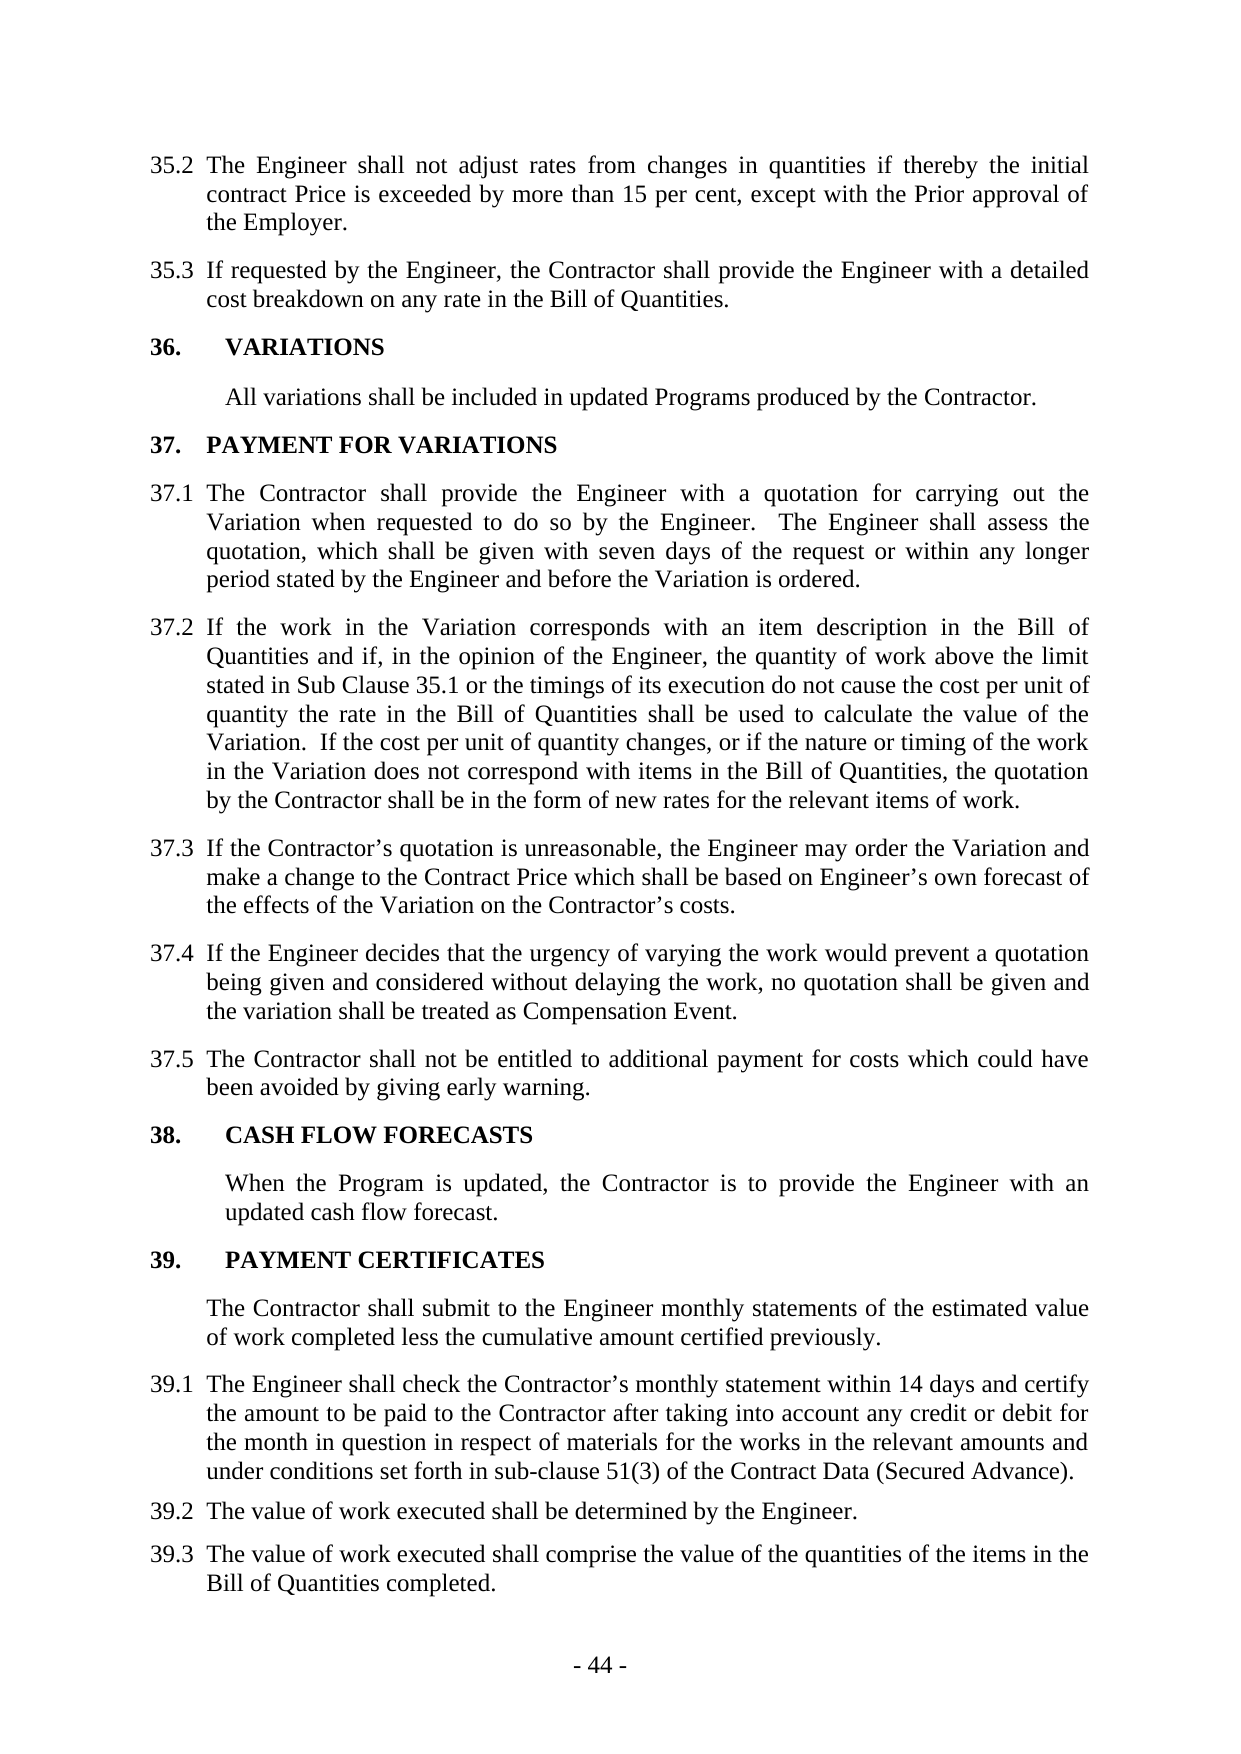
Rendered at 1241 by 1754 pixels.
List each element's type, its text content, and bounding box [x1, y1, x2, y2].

text All variations shall be included in updated Programs produced by the Contractor. [150, 382, 1090, 411]
list The Engineer shall not adjust rates from changes in quantities if thereby the initial contract Price is exceeded by more than 15 per cent, except with the Prior approval of the Employer. [150, 150, 1090, 236]
list If requested by the Engineer, the Contractor shall provide the Engineer with a detailed cost breakdown on any rate in the Bill of Quantities. [150, 255, 1090, 313]
list If the work in the Variation corresponds with an item description in the Bill of Quantities and if, in the opinion of the Engineer, the quantity of work above the limit stated in Sub Clause 35.1 or the timings of its execution do not cause the cost per unit of quantity the rate in the Bill of Quantities shall be used to calculate the value of the Variation. If the cost per unit of quantity changes, or if the nature or timing of the work in the Variation does not correspond with items in the Bill of Quantities, the quotation by the Contractor shall be in the form of new rates for the relevant items of work. [150, 612, 1090, 814]
text 38. CASH FLOW FORECASTS [150, 1120, 1090, 1149]
list The value of work executed shall comprise the value of the quantities of the items in the Bill of Quantities completed. [150, 1539, 1090, 1597]
text 37. PAYMENT FOR VARIATIONS [150, 430, 1090, 459]
text 36. VARIATIONS [150, 332, 1090, 361]
text When the Program is updated, the Contractor is to provide the Engineer with an updated cash flow forecast. [225, 1168, 1090, 1226]
list If the Contractor’s quotation is unreasonable, the Engineer may order the Variation and make a change to the Contract Price which shall be based on Engineer’s own forecast of the effects of the Variation on the Contractor’s costs. [150, 833, 1090, 919]
list The Engineer shall check the Contractor’s monthly statement within 14 days and certify the amount to be paid to the Contractor after taking into account any credit or debit for the month in question in respect of materials for the works in the relevant amounts and under conditions set forth in sub-clause 51(3) of the Contract Data (Secured Advance). [150, 1369, 1090, 1484]
list The Contractor shall provide the Engineer with a quotation for carrying out the Variation when requested to do so by the Engineer. The Engineer shall assess the quotation, which shall be given with seven days of the request or within any longer period stated by the Engineer and before the Variation is ordered. [150, 478, 1090, 593]
text The Contractor shall submit to the Engineer monthly statements of the estimated value of work completed less the cumulative amount certified previously. [206, 1293, 1090, 1350]
text 39. PAYMENT CERTIFICATES [150, 1245, 1090, 1274]
list If the Engineer decides that the urgency of varying the work would prevent a quotation being given and considered without delaying the work, no quotation shall be given and the variation shall be treated as Compensation Event. [150, 938, 1090, 1024]
list The Contractor shall not be entitled to additional payment for costs which could have been avoided by giving early warning. [150, 1044, 1090, 1101]
list The value of work executed shall be determined by the Engineer. [150, 1496, 1090, 1525]
